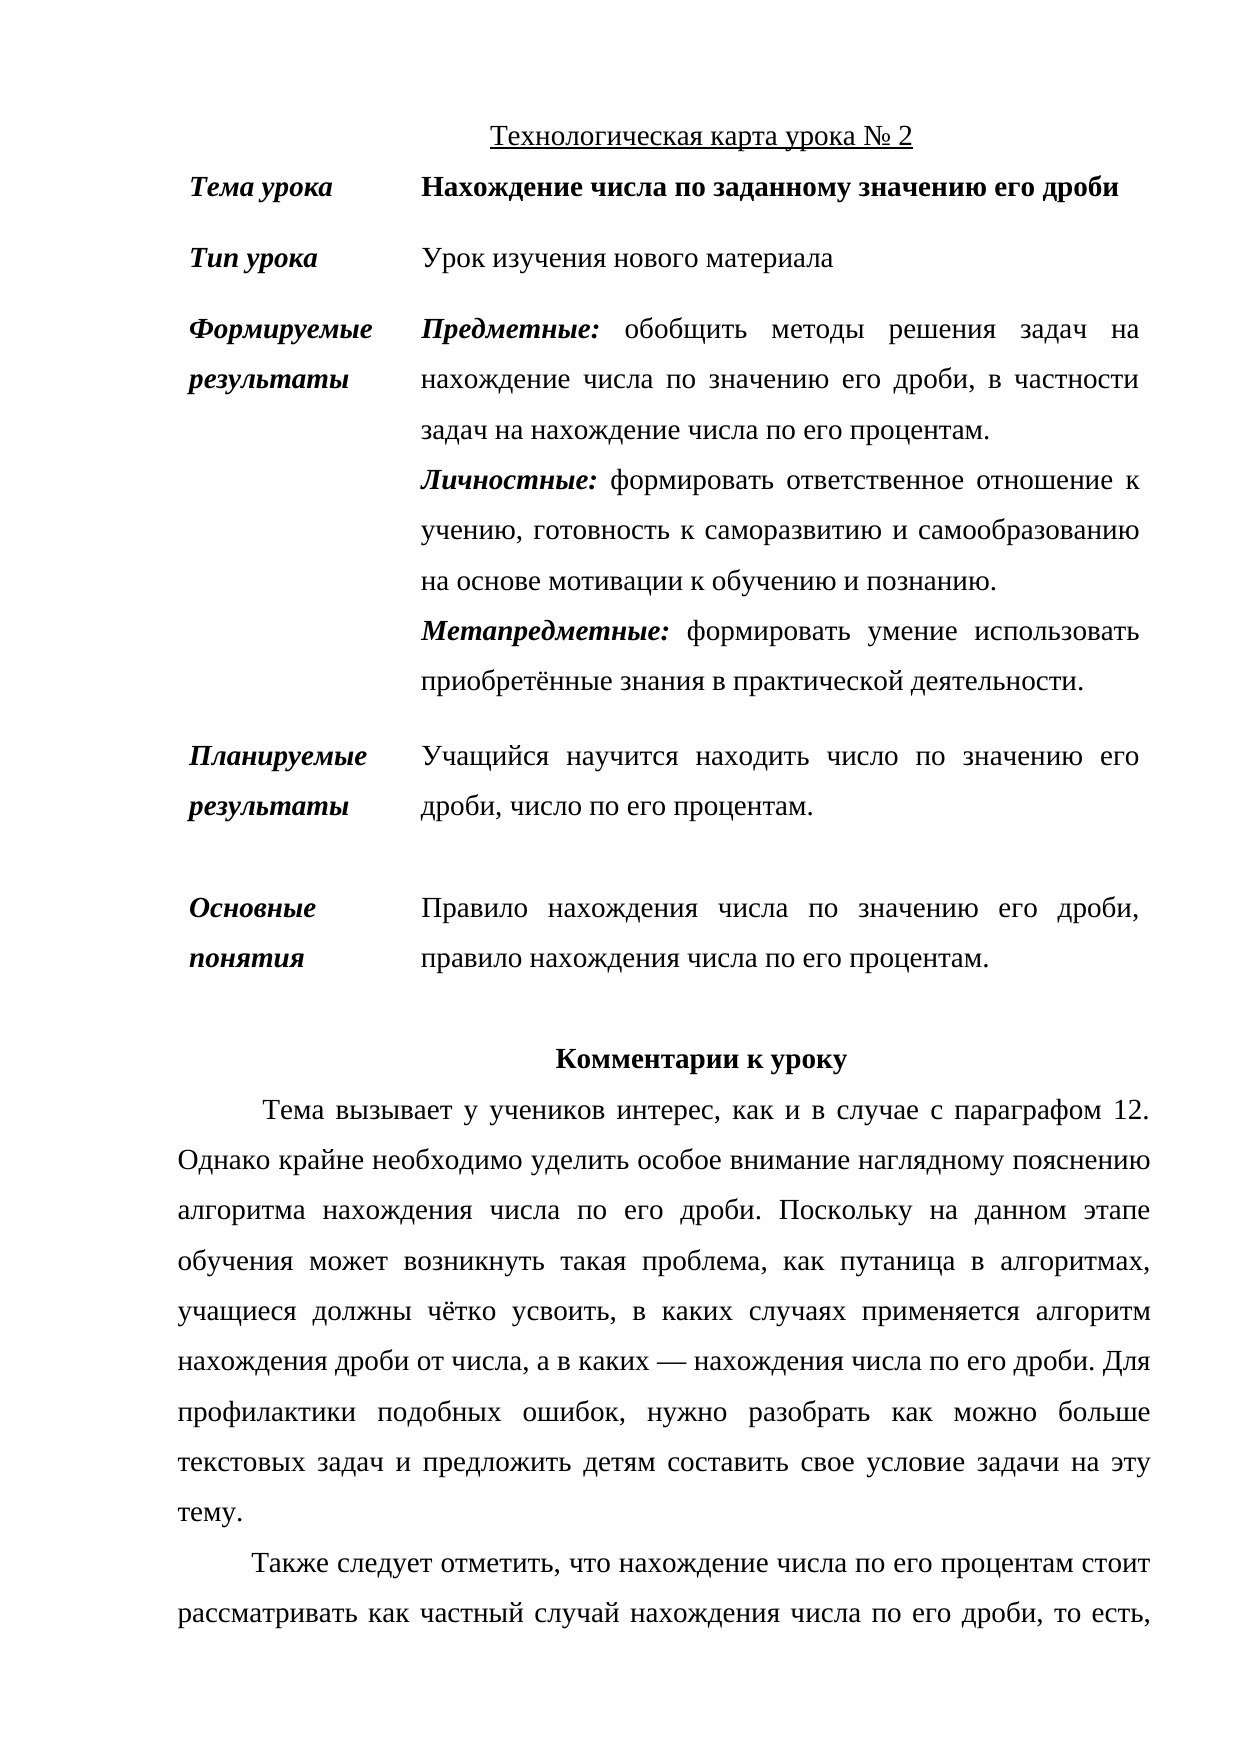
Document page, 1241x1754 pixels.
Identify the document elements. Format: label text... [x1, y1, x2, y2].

table_cell Предметные: обобщить методы решения задач на нахождение числа по значению его дроби, в частности задач на нахождение числа по его процентам. Личностные: формировать ответственное отношение к учению, готовность к саморазвитию и самообразованию на основе мотивации к обучению и познанию. Метапредметные: формировать умение использовать приобретённые знания в практической деятельности. [409, 310, 1151, 737]
table_cell Правило нахождения числа по значению его дроби, правило нахождения числа по его процентам. [409, 889, 1151, 1041]
table_cell Планируемые результаты [178, 737, 409, 889]
table_header Нахождение числа по заданному значению его дроби [409, 169, 1151, 239]
table_cell Тип урока [178, 239, 409, 310]
text Технологическая карта урока № 2 [177, 118, 1152, 152]
text Комментарии к уроку [177, 1042, 1152, 1075]
table_header Тема урока [178, 169, 409, 239]
table_cell Учащийся научится находить число по значению его дроби, число по его процентам. [409, 737, 1151, 889]
table_cell Основные понятия [178, 889, 409, 1041]
table_cell Формируемые результаты [178, 310, 409, 737]
text Тема вызывает у учеников интерес, как и в случае с параграфом 12. Однако крайне необходимо уделить особое внимание наглядному пояснению алгоритма нахождения числа по его дроби. Поскольку на данном этапе обучения может возникнуть такая проблема, как путаница в алгоритмах, учащиеся должны чётко усвоить, в каких случаях применяется алгоритм нахождения дроби от числа, а в каких — нахождения числа по его дроби. Для профилактики подобных ошибок, нужно разобрать как можно больше текстовых задач и предложить детям составить свое условие задачи на эту тему. [177, 1092, 1152, 1528]
table_cell Урок изучения нового материала [409, 239, 1151, 310]
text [177, 1545, 1152, 1628]
